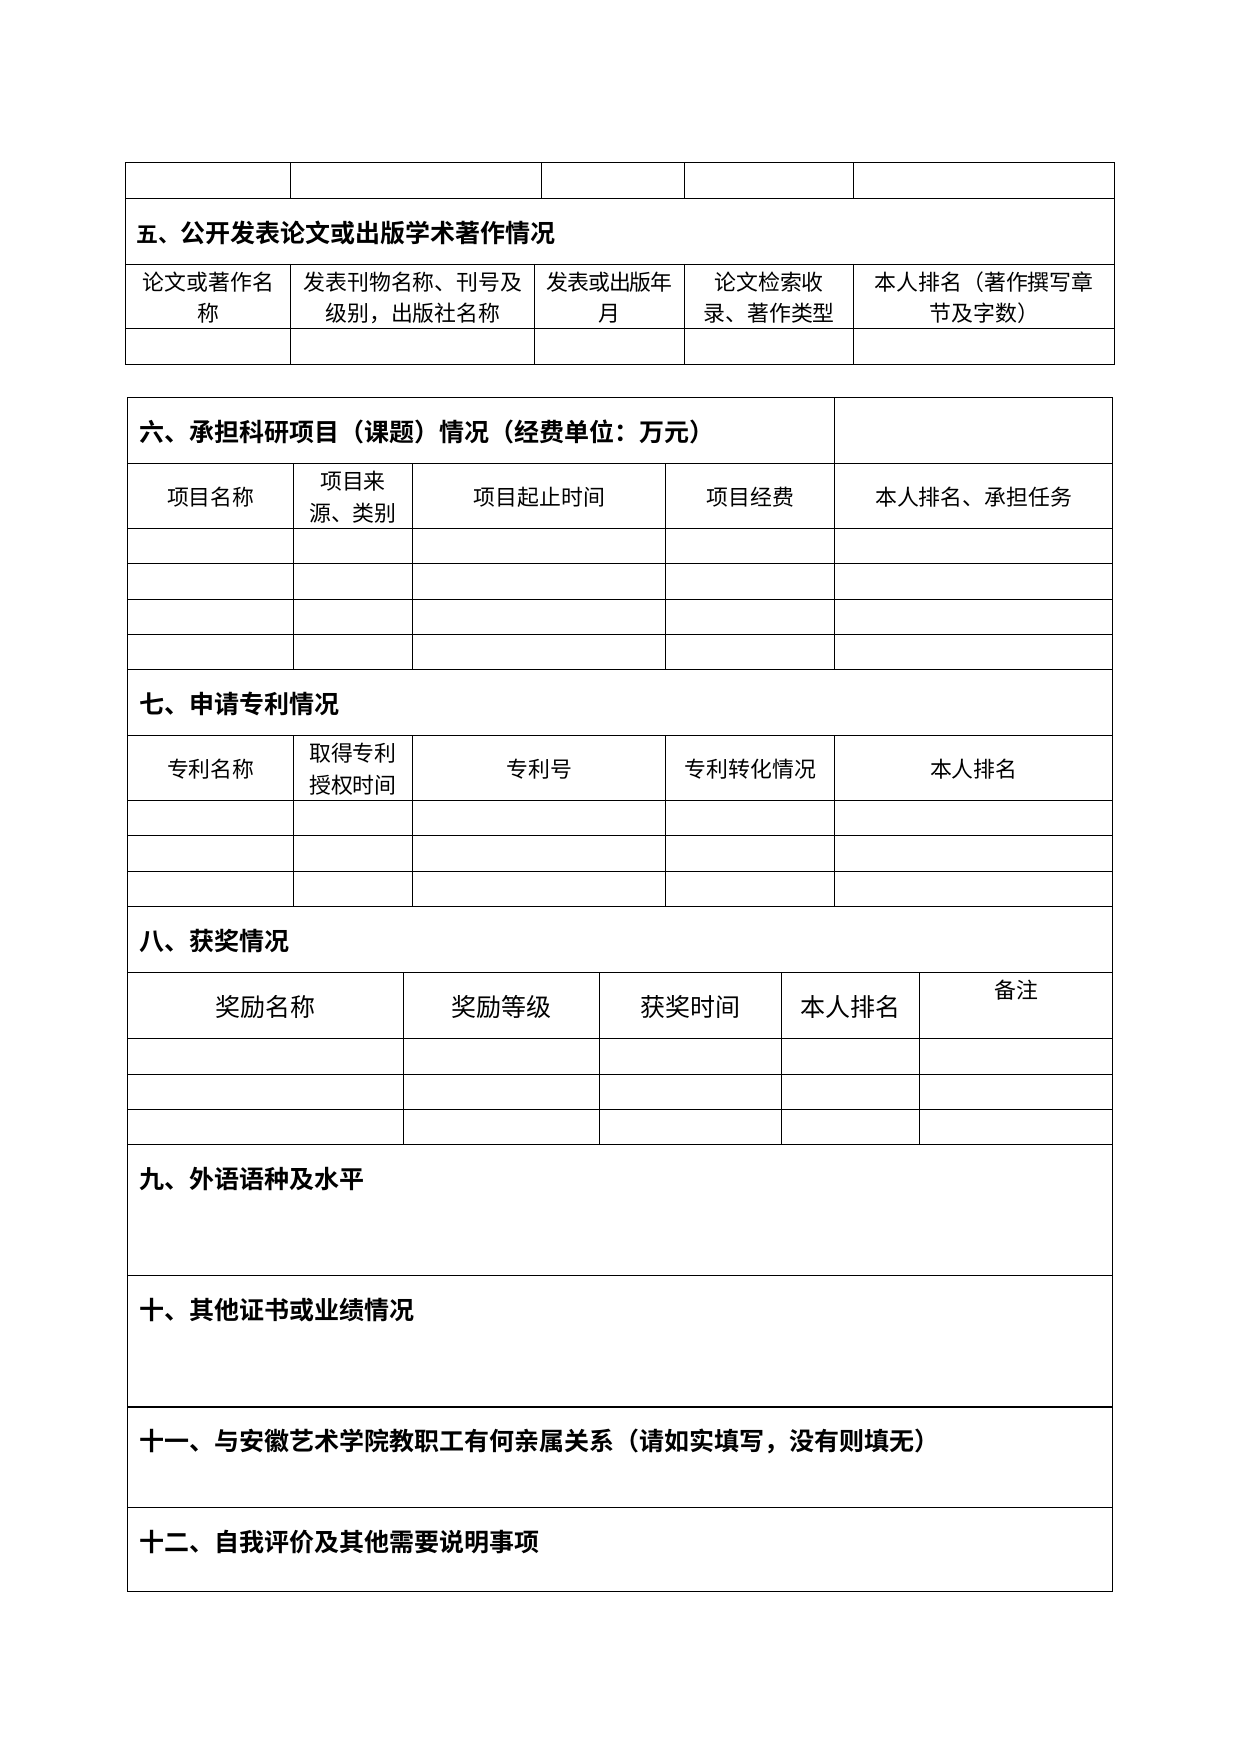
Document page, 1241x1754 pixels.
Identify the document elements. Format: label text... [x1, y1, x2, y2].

table_cell [294, 872, 412, 906]
table_cell 发表刊物名称、刊号及级别，出版社名称 [291, 265, 534, 328]
table_cell [666, 529, 834, 563]
table_cell 本人排名 [782, 973, 919, 1038]
table_cell [835, 564, 1112, 598]
table_cell [666, 872, 834, 906]
table_cell [835, 635, 1112, 669]
table_cell [854, 163, 1114, 198]
table_cell [666, 836, 834, 871]
table_cell 备注 [920, 973, 1112, 1038]
table_cell [413, 801, 665, 835]
table_cell 专利号 [413, 736, 665, 800]
table_cell 专利名称 [128, 736, 293, 800]
table_cell 五、公开发表论文或出版学术著作情况 [126, 199, 1114, 264]
table_cell [291, 329, 534, 364]
table_cell 项目名称 [128, 464, 293, 528]
table_cell 本人排名 [835, 736, 1112, 800]
table_cell [413, 600, 665, 634]
table_cell [413, 564, 665, 598]
table_cell 论文或著作名称 [126, 265, 290, 328]
table_cell [294, 635, 412, 669]
table_cell [126, 163, 290, 198]
table_cell [413, 872, 665, 906]
table_header 六、承担科研项目（课题）情况（经费单位：万元） [128, 398, 834, 463]
table_cell [835, 529, 1112, 563]
table_cell [128, 1039, 403, 1073]
table_cell [413, 635, 665, 669]
table_cell [128, 1075, 403, 1109]
table_cell [835, 801, 1112, 835]
table_cell [126, 329, 290, 364]
table_cell 十、其他证书或业绩情况 [128, 1276, 1112, 1406]
table_cell [782, 1075, 919, 1109]
table_cell [835, 836, 1112, 871]
table_cell [413, 529, 665, 563]
table_cell [666, 564, 834, 598]
table_cell [128, 836, 293, 871]
table_cell [294, 836, 412, 871]
table_cell 项目来源、类别 [294, 464, 412, 528]
table_cell [600, 1110, 781, 1144]
table_cell 十一、与安徽艺术学院教职工有何亲属关系（请如实填写，没有则填无） [128, 1408, 1112, 1507]
table_cell [854, 329, 1114, 364]
table_cell [600, 1039, 781, 1073]
table_cell [128, 635, 293, 669]
table_cell 取得专利授权时间 [294, 736, 412, 800]
table_cell [128, 600, 293, 634]
table_cell [294, 600, 412, 634]
table_cell 获奖时间 [600, 973, 781, 1038]
table_cell 九、外语语种及水平 [128, 1145, 1112, 1275]
table_cell [835, 872, 1112, 906]
table_cell [294, 529, 412, 563]
table_cell 项目起止时间 [413, 464, 665, 528]
table_cell [685, 163, 853, 198]
table_header [835, 398, 1112, 463]
table_cell 奖励等级 [404, 973, 599, 1038]
table_cell [782, 1039, 919, 1073]
table_cell [128, 1110, 403, 1144]
table_cell 发表或出版年月 [535, 265, 684, 328]
table_cell [920, 1110, 1112, 1144]
table_cell [782, 1110, 919, 1144]
table_cell [128, 801, 293, 835]
table_cell [920, 1039, 1112, 1073]
table_cell [291, 163, 541, 198]
table_cell [835, 600, 1112, 634]
table_cell 专利转化情况 [666, 736, 834, 800]
table_cell [666, 600, 834, 634]
table_cell [666, 801, 834, 835]
table_cell [404, 1110, 599, 1144]
table_cell 十二、自我评价及其他需要说明事项 [128, 1508, 1112, 1591]
table_cell [128, 529, 293, 563]
table_cell 本人排名（著作撰写章节及字数） [854, 265, 1114, 328]
table_cell [404, 1075, 599, 1109]
table_cell [535, 329, 684, 364]
table_cell [128, 872, 293, 906]
table_cell [666, 635, 834, 669]
table_cell 论文检索收录、著作类型 [685, 265, 853, 328]
table_cell 奖励名称 [128, 973, 403, 1038]
table_cell 本人排名、承担任务 [835, 464, 1112, 528]
table_cell [294, 564, 412, 598]
table_cell 项目经费 [666, 464, 834, 528]
table_cell [542, 163, 684, 198]
table_cell [413, 836, 665, 871]
table_cell [920, 1075, 1112, 1109]
table_cell 七、申请专利情况 [128, 670, 1112, 735]
table_cell 八、获奖情况 [128, 907, 1112, 972]
table_cell [404, 1039, 599, 1073]
table_cell [600, 1075, 781, 1109]
table_cell [685, 329, 853, 364]
table_cell [294, 801, 412, 835]
table_cell [128, 564, 293, 598]
